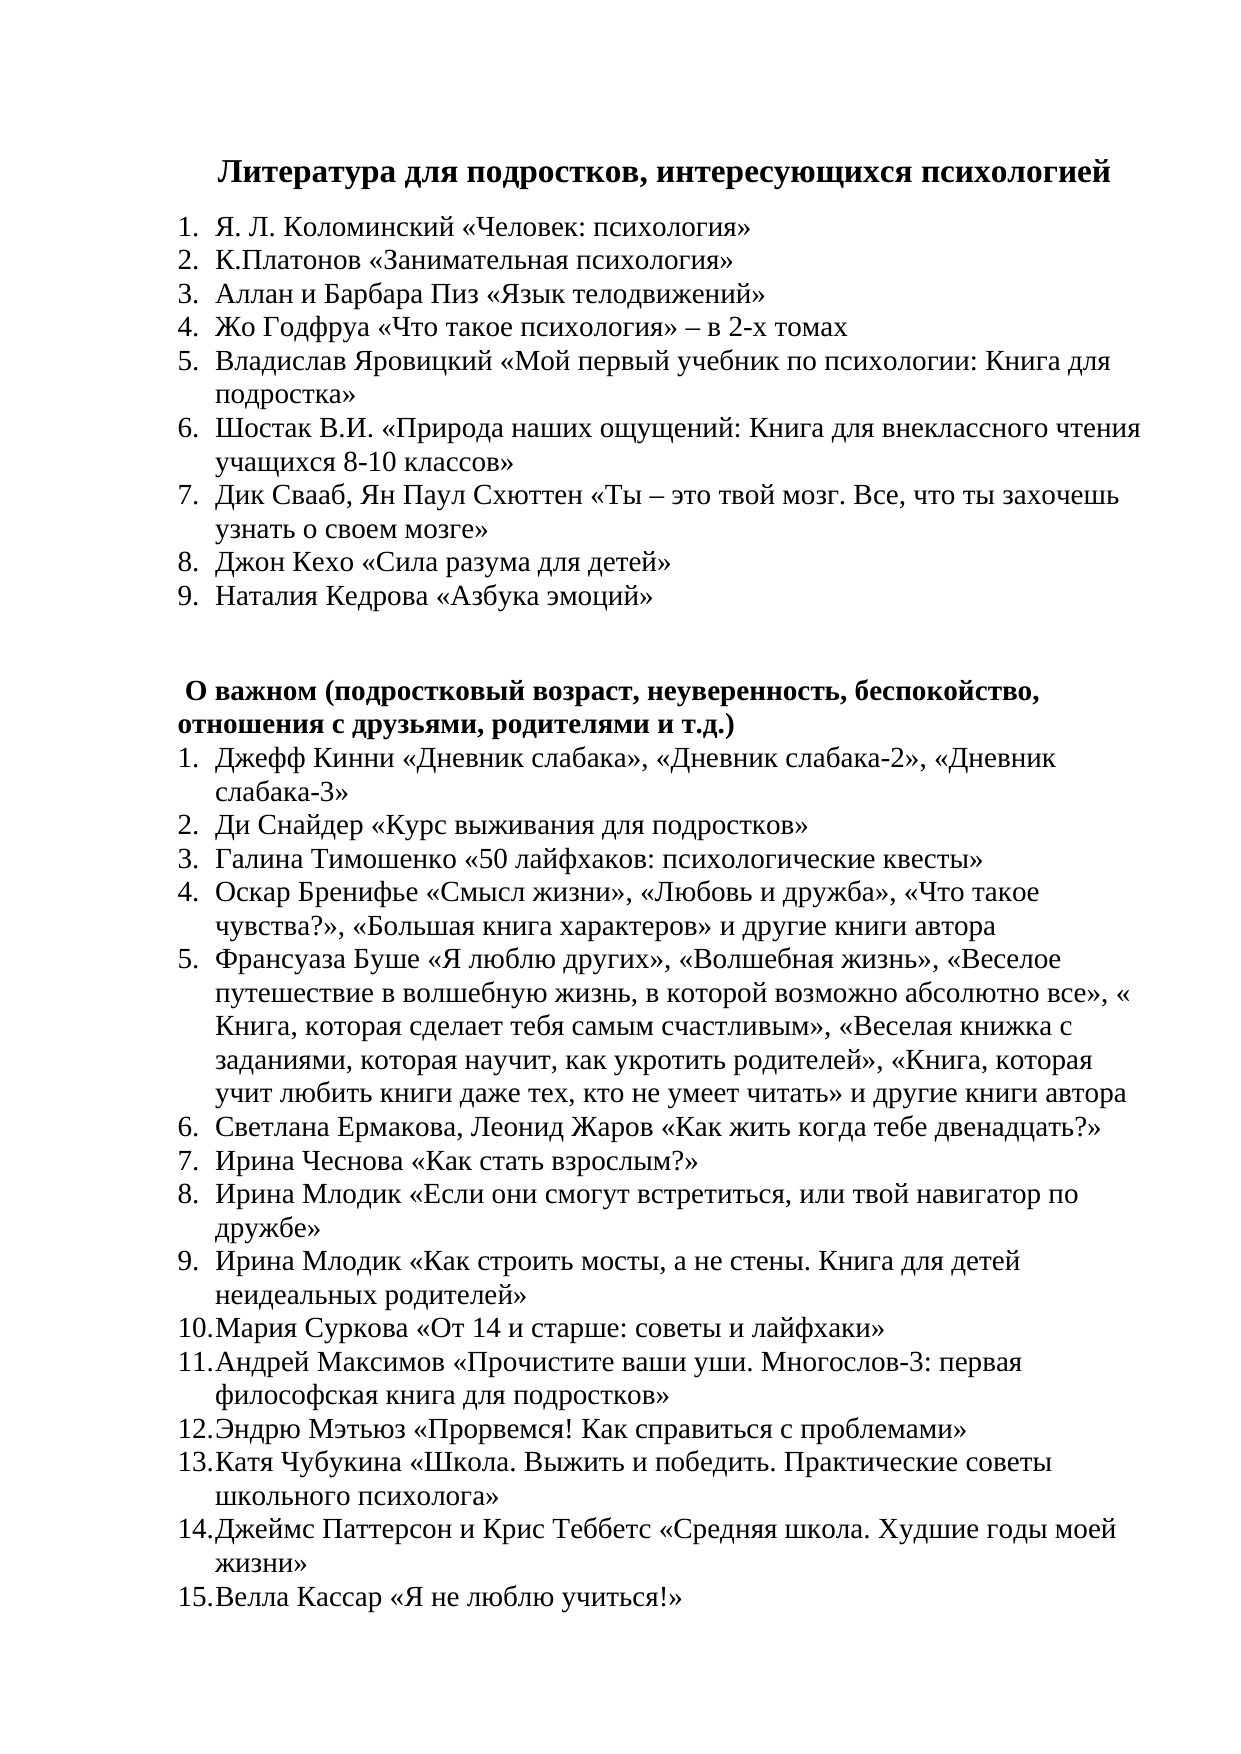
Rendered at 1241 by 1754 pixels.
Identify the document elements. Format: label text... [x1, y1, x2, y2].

list Наталия Кедрова «Азбука эмоций» [177, 578, 1152, 611]
list Эндрю Мэтьюз «Прорвемся! Как справиться с проблемами» [177, 1411, 1152, 1444]
list Владислав Яровицкий «Мой первый учебник по психологии: Книга для подростка» [177, 343, 1152, 410]
list Светлана Ермакова, Леонид Жаров «Как жить когда тебе двенадцать?» [177, 1109, 1152, 1143]
list Франсуаза Буше «Я люблю других», «Волшебная жизнь», «Веселое путешествие в волшебную жизнь, в которой возможно абсолютно все», « Книга, которая сделает тебя самым счастливым», «Веселая книжка с заданиями, которая научит, как укротить родителей», «Книга, которая учит любить книги даже тех, кто не умеет читать» и другие книги автора [177, 941, 1152, 1109]
list Аллан и Барбара Пиз «Язык телодвижений» [177, 276, 1152, 309]
list К.Платонов «Занимательная психология» [177, 242, 1152, 276]
list Ирина Чеснова «Как стать взрослым?» [177, 1143, 1152, 1176]
list Андрей Максимов «Прочистите ваши уши. Многослов-3: первая философская книга для подростков» [177, 1344, 1152, 1411]
list Джефф Кинни «Дневник слабака», «Дневник слабака-2», «Дневник слабака-3» [177, 740, 1152, 807]
list Я. Л. Коломинский «Человек: психология» [177, 209, 1152, 242]
list Ирина Млодик «Если они смогут встретиться, или твой навигатор по дружбе» [177, 1176, 1152, 1243]
list Жо Годфруа «Что такое психология» – в 2-х томах [177, 309, 1152, 343]
list Джеймс Паттерсон и Крис Теббетс «Средняя школа. Худшие годы моей жизни» [177, 1512, 1152, 1579]
list Велла Кассар «Я не люблю учиться!» [177, 1579, 1152, 1612]
text Литература для подростков, интересующихся психологией [177, 152, 1152, 190]
list Мария Суркова «От 14 и старше: советы и лайфхаки» [177, 1310, 1152, 1344]
text О важном (подростковый возраст, неуверенность, беспокойство, отношения с друзьями, родителями и т.д.) [177, 673, 1152, 740]
list Ирина Млодик «Как строить мосты, а не стены. Книга для детей неидеальных родителей» [177, 1243, 1152, 1310]
list Галина Тимошенко «50 лайфхаков: психологические квесты» [177, 841, 1152, 874]
list Шостак В.И. «Природа наших ощущений: Книга для внеклассного чтения учащихся 8-10 классов» [177, 410, 1152, 477]
list Ди Снайдер «Курс выживания для подростков» [177, 807, 1152, 841]
list Катя Чубукина «Школа. Выжить и победить. Практические советы школьного психолога» [177, 1444, 1152, 1512]
list Оскар Бренифье «Смысл жизни», «Любовь и дружба», «Что такое чувства?», «Большая книга характеров» и другие книги автора [177, 874, 1152, 941]
list Дик Свааб, Ян Паул Схюттен «Ты – это твой мозг. Все, что ты захочешь узнать о своем мозге» [177, 477, 1152, 544]
list Джон Кехо «Сила разума для детей» [177, 544, 1152, 578]
